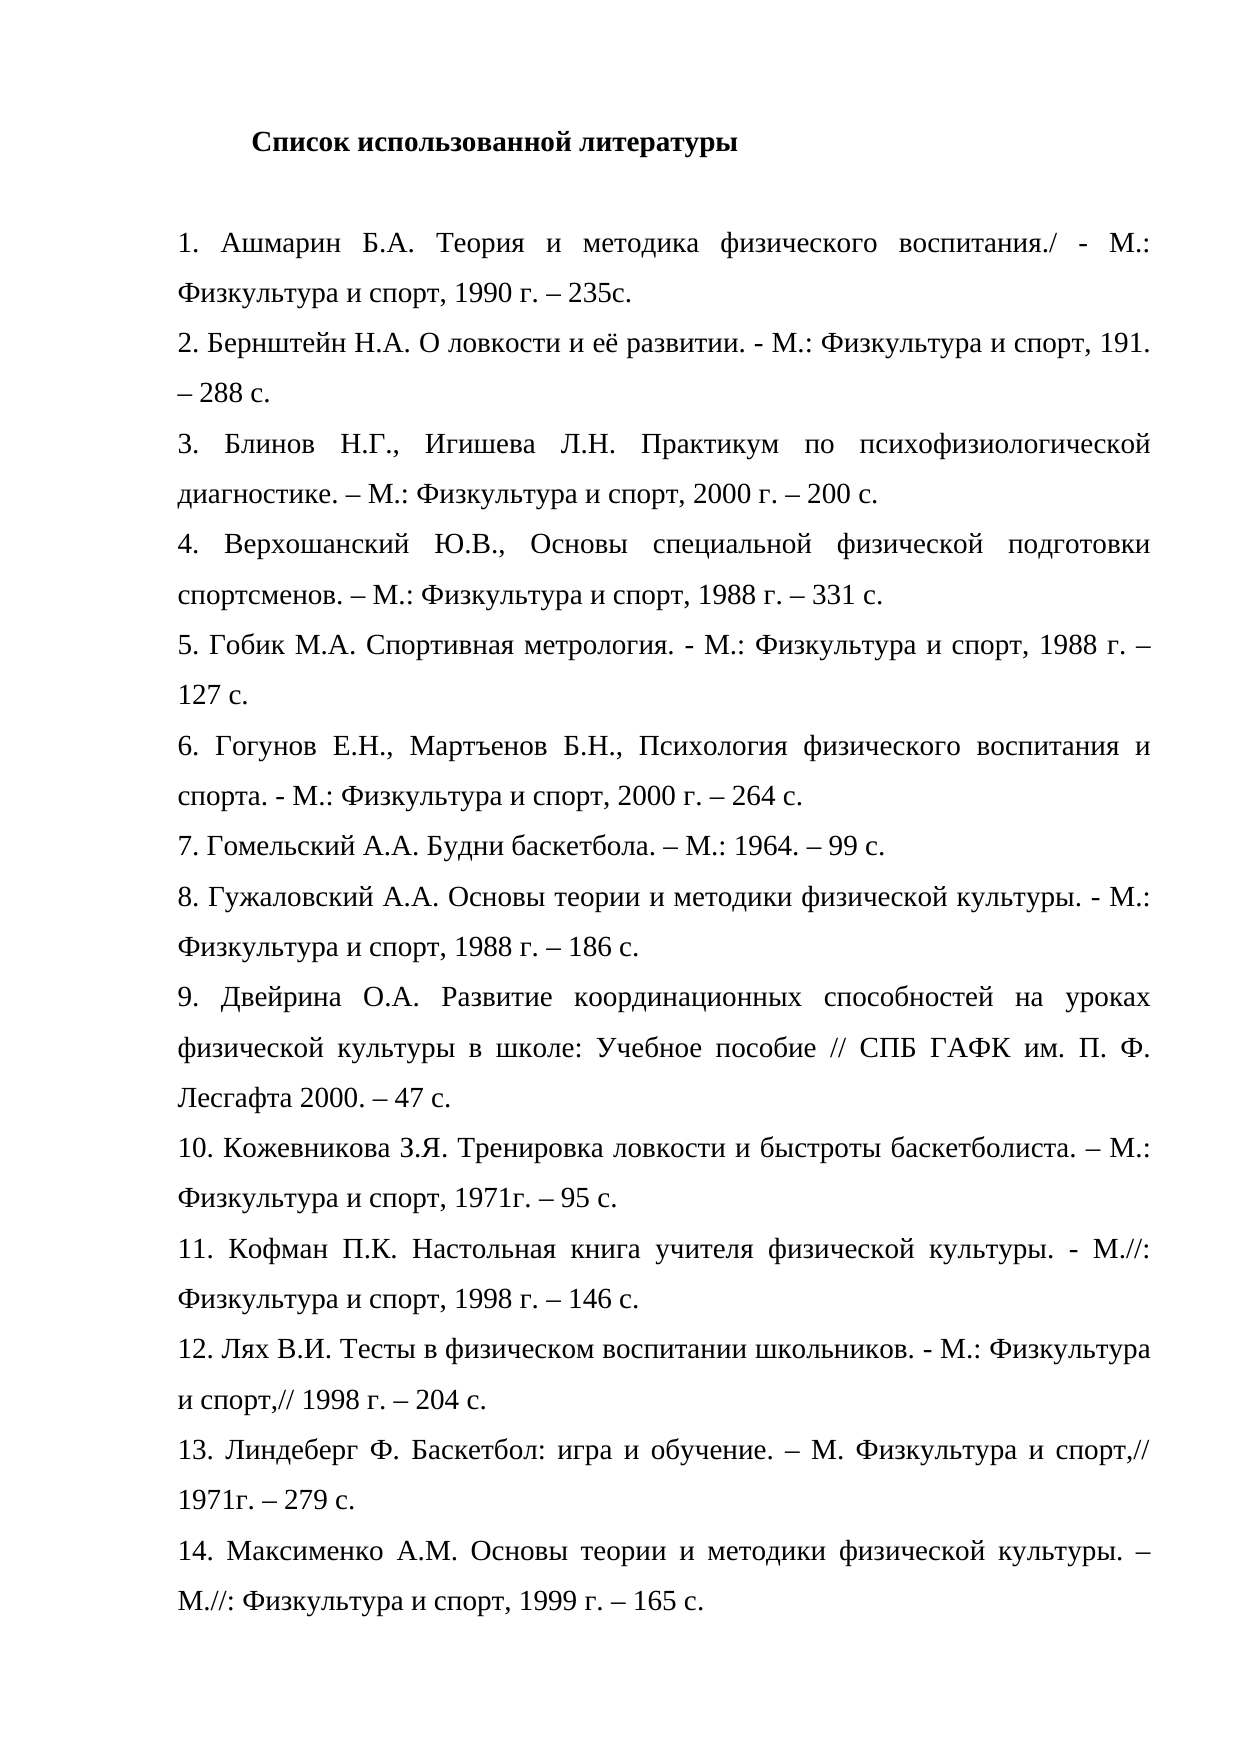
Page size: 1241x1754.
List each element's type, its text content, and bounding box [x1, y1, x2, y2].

text 3. Блинов Н.Г., Игишева Л.Н. Практикум по психофизиологической диагностике. – М.: Физкультура и спорт, 2000 г. – 200 с. [177, 426, 1152, 510]
text 12. Лях В.И. Тесты в физическом воспитании школьников. - М.: Физкультура и спорт,// 1998 г. – 204 с. [177, 1332, 1152, 1415]
text 7. Гомельский А.А. Будни баскетбола. – М.: 1964. – 99 с. [177, 828, 1152, 862]
text 8. Гужаловский А.А. Основы теории и методики физической культуры. - М.: Физкультура и спорт, 1988 г. – 186 с. [177, 879, 1152, 963]
text 2. Бернштейн Н.А. О ловкости и её развитии. - М.: Физкультура и спорт, 191. – 288 с. [177, 325, 1152, 409]
text 1. Ашмарин Б.А. Теория и методика физического воспитания./ - М.: Физкультура и спорт, 1990 г. – 235с. [177, 225, 1152, 308]
text 4. Верхошанский Ю.В., Основы специальной физической подготовки спортсменов. – М.: Физкультура и спорт, 1988 г. – 331 с. [177, 527, 1152, 610]
text 14. Максименко A.M. Основы теории и методики физической культуры. – М.//: Физкультура и спорт, 1999 г. – 165 с. [177, 1533, 1152, 1617]
text Список использованной литературы [177, 124, 1152, 158]
text 10. Кожевникова З.Я. Тренировка ловкости и быстроты баскетболиста. – М.: Физкультура и спорт, 1971г. – 95 с. [177, 1130, 1152, 1214]
text 13. Линдеберг Ф. Баскетбол: игра и обучение. – М. Физкультура и спорт,// 1971г. – 279 с. [177, 1432, 1152, 1516]
text 11. Кофман П.К. Настольная книга учителя физической культуры. - М.//: Физкультура и спорт, 1998 г. – 146 с. [177, 1231, 1152, 1315]
text 6. Гогунов Е.H., Мартъенов Б.Н., Психология физического воспитания и спорта. - М.: Физкультура и спорт, 2000 г. – 264 с. [177, 728, 1152, 812]
text 9. Двейрина О.А. Развитие координационных способностей на уроках физической культуры в школе: Учебное пособие // СПБ ГАФК им. П. Ф. Лесгафта 2000. – 47 с. [177, 979, 1152, 1113]
text 5. Гобик М.А. Спортивная метрология. - М.: Физкультура и спорт, 1988 г. – 127 с. [177, 627, 1152, 711]
